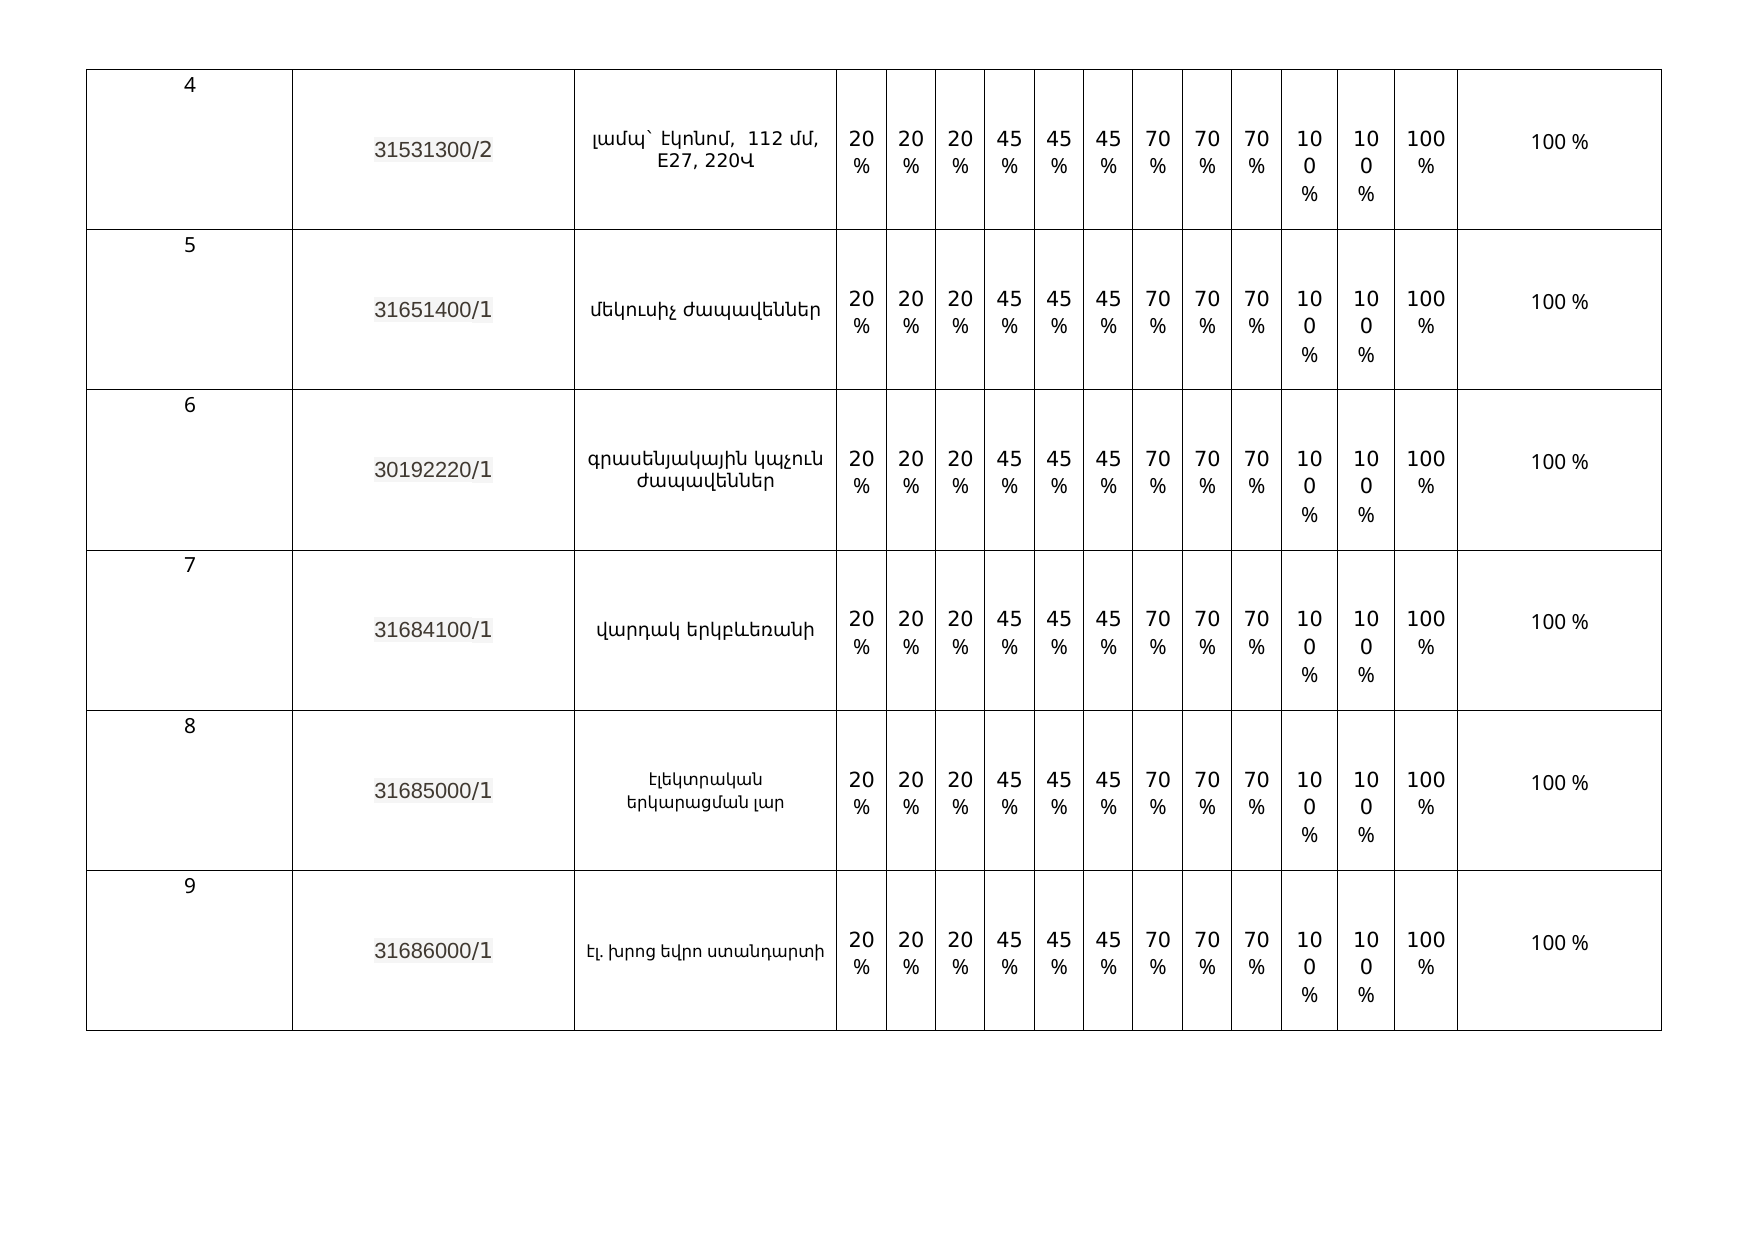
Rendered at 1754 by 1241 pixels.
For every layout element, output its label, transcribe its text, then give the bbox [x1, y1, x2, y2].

table_cell 100 % [1458, 871, 1661, 1030]
table_cell 31684100/1 [293, 551, 574, 710]
table_cell 20 % [837, 711, 886, 870]
table_cell 100 % [1458, 551, 1661, 710]
table_cell 100 % [1282, 871, 1337, 1030]
table_cell 45 % [1084, 70, 1132, 229]
table_cell 70 % [1183, 230, 1231, 389]
table_cell էլ. խրոց եվրո ստանդարտի [575, 871, 836, 1030]
table_cell 45 % [1084, 230, 1132, 389]
table_cell 100 % [1338, 711, 1394, 870]
table_cell 9 [87, 871, 292, 1030]
table_cell 45 % [1035, 711, 1083, 870]
table_cell 100 % [1338, 551, 1394, 710]
table_cell 70 % [1133, 711, 1182, 870]
table_cell 100 % [1458, 711, 1661, 870]
table_cell 100 % [1458, 230, 1661, 389]
table_cell 100 % [1282, 711, 1337, 870]
table_cell 6 [87, 390, 292, 549]
table_cell 20 % [887, 70, 935, 229]
table_cell 70 % [1232, 551, 1281, 710]
table_cell 45 % [1035, 551, 1083, 710]
table_cell 31685000/1 [293, 711, 574, 870]
table_cell 20 % [837, 551, 886, 710]
table_cell 20 % [837, 70, 886, 229]
table_cell 100 % [1395, 230, 1457, 389]
table_cell 45 % [985, 390, 1034, 549]
table_cell 20 % [887, 551, 935, 710]
table_cell 100 % [1395, 711, 1457, 870]
table_cell 45 % [1035, 230, 1083, 389]
table_cell 70 % [1232, 230, 1281, 389]
table_cell 45 % [1084, 711, 1132, 870]
table_cell 20 % [837, 230, 886, 389]
table_cell 20 % [837, 390, 886, 549]
table_cell 100 % [1338, 390, 1394, 549]
table_cell 45 % [1084, 551, 1132, 710]
table_cell 100 % [1282, 390, 1337, 549]
table_cell 70 % [1133, 230, 1182, 389]
table_cell 8 [87, 711, 292, 870]
table_cell 70 % [1133, 551, 1182, 710]
table_cell 5 [87, 230, 292, 389]
table_cell 70 % [1183, 390, 1231, 549]
table_cell 70 % [1183, 711, 1231, 870]
table_cell 20 % [837, 871, 886, 1030]
table_cell 100 % [1282, 230, 1337, 389]
table_cell 30192220/1 [293, 390, 574, 549]
table_cell 100 % [1458, 70, 1661, 229]
table_cell 45 % [985, 70, 1034, 229]
table_cell 45 % [985, 711, 1034, 870]
table_cell 70 % [1183, 871, 1231, 1030]
table_cell 100 % [1338, 871, 1394, 1030]
table_cell 45 % [985, 230, 1034, 389]
table_cell գրասենյակային կպչուն ժապավեններ [575, 390, 836, 549]
table_cell 45 % [985, 871, 1034, 1030]
table_cell 70 % [1133, 871, 1182, 1030]
table_cell 20 % [887, 711, 935, 870]
table_cell 100 % [1395, 551, 1457, 710]
table_cell 31531300/2 [293, 70, 574, 229]
table_cell 4 [87, 70, 292, 229]
table_cell վարդակ երկբևեռանի [575, 551, 836, 710]
table_cell 20 % [936, 70, 984, 229]
table_cell 20 % [887, 230, 935, 389]
table_cell 20 % [936, 871, 984, 1030]
table_cell 100 % [1338, 70, 1394, 229]
table_cell 20 % [936, 551, 984, 710]
table_cell էլեկտրական երկարացման լար [575, 711, 836, 870]
table_cell 70 % [1232, 390, 1281, 549]
table_cell 20 % [936, 711, 984, 870]
table_cell լամպ` էկոնոմ, 112 մմ, E27, 220Վ [575, 70, 836, 229]
table_cell 7 [87, 551, 292, 710]
table_cell 45 % [1035, 390, 1083, 549]
table_cell 70 % [1232, 70, 1281, 229]
table_cell 70 % [1133, 390, 1182, 549]
table_cell 31686000/1 [293, 871, 574, 1030]
table_cell 100 % [1458, 390, 1661, 549]
table_cell 20 % [936, 230, 984, 389]
table_cell 45 % [1084, 390, 1132, 549]
table_cell 45 % [1035, 871, 1083, 1030]
table_cell 70 % [1183, 551, 1231, 710]
table_cell 20 % [936, 390, 984, 549]
table_cell 45 % [1084, 871, 1132, 1030]
table_cell 100 % [1338, 230, 1394, 389]
table_cell 100 % [1395, 70, 1457, 229]
table_cell 100 % [1282, 70, 1337, 229]
table_cell 70 % [1232, 711, 1281, 870]
table_cell 45 % [1035, 70, 1083, 229]
table_cell 100 % [1395, 871, 1457, 1030]
table_cell 100 % [1395, 390, 1457, 549]
table_cell 70 % [1133, 70, 1182, 229]
table_cell 31651400/1 [293, 230, 574, 389]
table_cell 45 % [985, 551, 1034, 710]
table_cell 70 % [1232, 871, 1281, 1030]
table_cell 100 % [1282, 551, 1337, 710]
table_cell 20 % [887, 390, 935, 549]
table_cell 70 % [1183, 70, 1231, 229]
table_cell մեկուսիչ ժապավեններ [575, 230, 836, 389]
table_cell 20 % [887, 871, 935, 1030]
